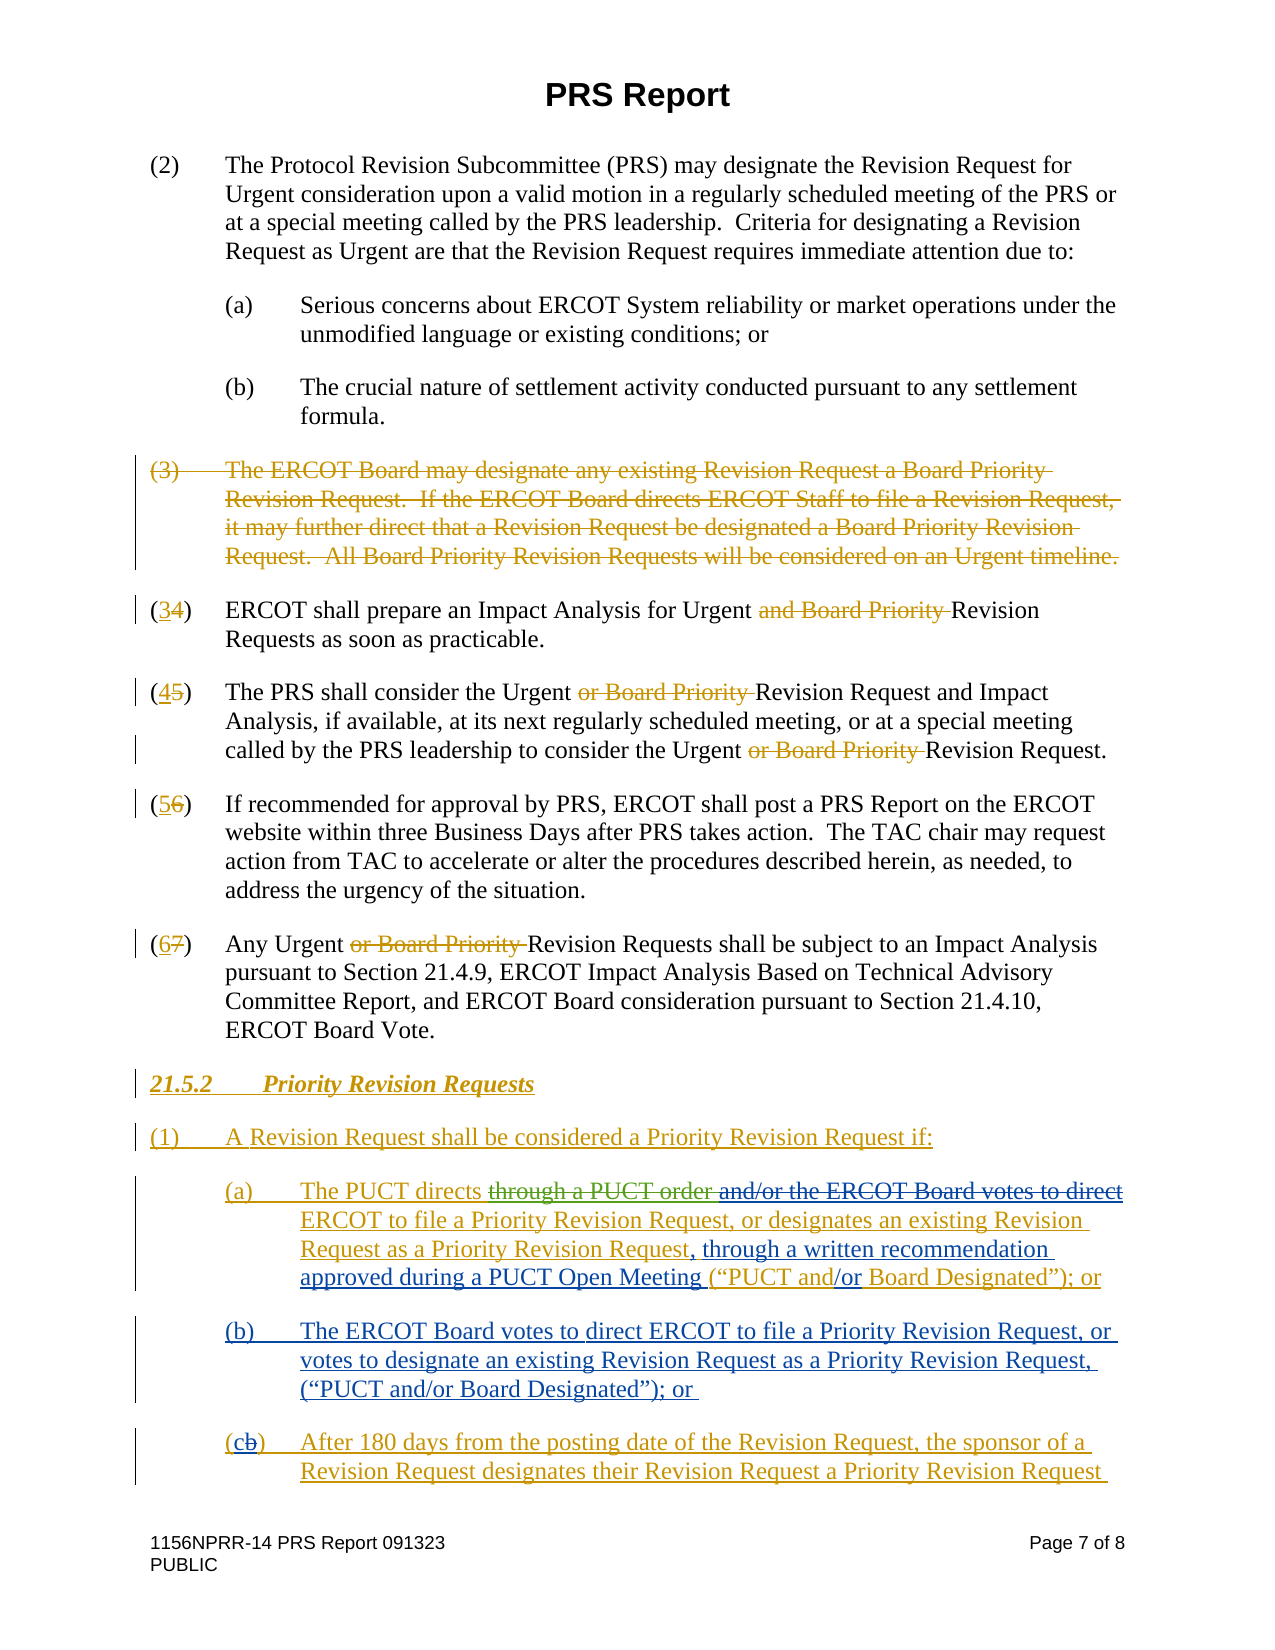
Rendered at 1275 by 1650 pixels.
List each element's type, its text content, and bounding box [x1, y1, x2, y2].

list (b) The crucial nature of settlement activity conducted pursuant to any settlement formula. [225, 372, 1125, 430]
text () Any Urgent Revision Requests shall be subject to an Impact Analysis pursuant to Section 21.4.9, ERCOT Impact Analysis Based on Technical Advisory Committee Report, and ERCOT Board consideration pursuant to Section 21.4.10, ERCOT Board Vote. [150, 929, 1125, 1044]
text () The PRS shall consider the Urgent Revision Request and Impact Analysis, if available, at its next regularly scheduled meeting, or at a special meeting called by the PRS leadership to consider the Urgent Revision Request. [150, 677, 1125, 764]
text (2) The Protocol Revision Subcommittee (PRS) may designate the Revision Request for Urgent consideration upon a valid motion in a regularly scheduled meeting of the PRS or at a special meeting called by the PRS leadership. Criteria for designating a Revision Request as Urgent are that the Revision Request requires immediate attention due to: [150, 150, 1125, 265]
text () If recommended for approval by PRS, ERCOT shall post a PRS Report on the ERCOT website within three Business Days after PRS takes action. The TAC chair may request action from TAC to accelerate or alter the procedures described herein, as needed, to address the urgency of the situation. [150, 789, 1125, 904]
list (a) Serious concerns about ERCOT System reliability or market operations under the unmodified language or existing conditions; or [225, 290, 1125, 347]
text () ERCOT shall prepare an Impact Analysis for Urgent Revision Requests as soon as practicable. [150, 595, 1125, 652]
